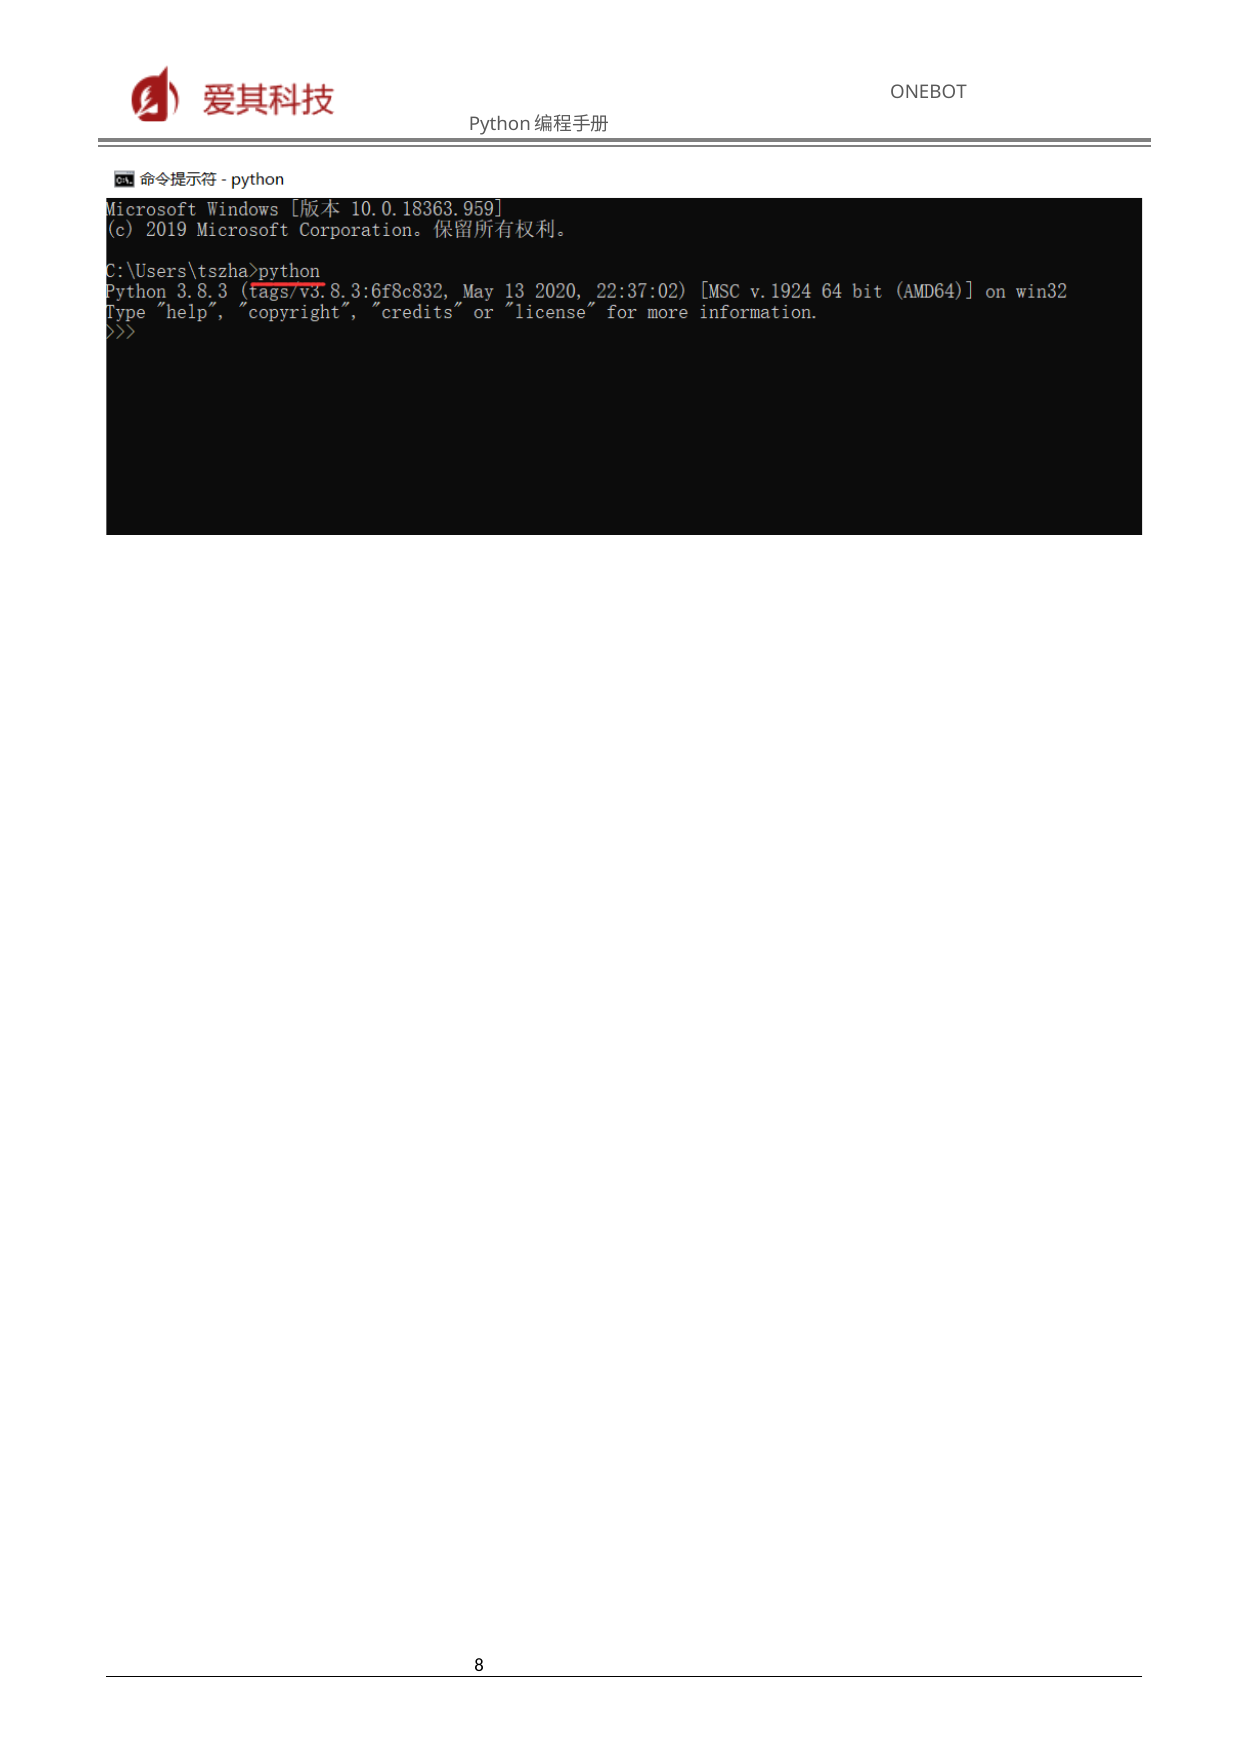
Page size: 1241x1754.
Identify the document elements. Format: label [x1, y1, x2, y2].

picture [110, 67, 339, 125]
picture [106, 162, 1143, 535]
